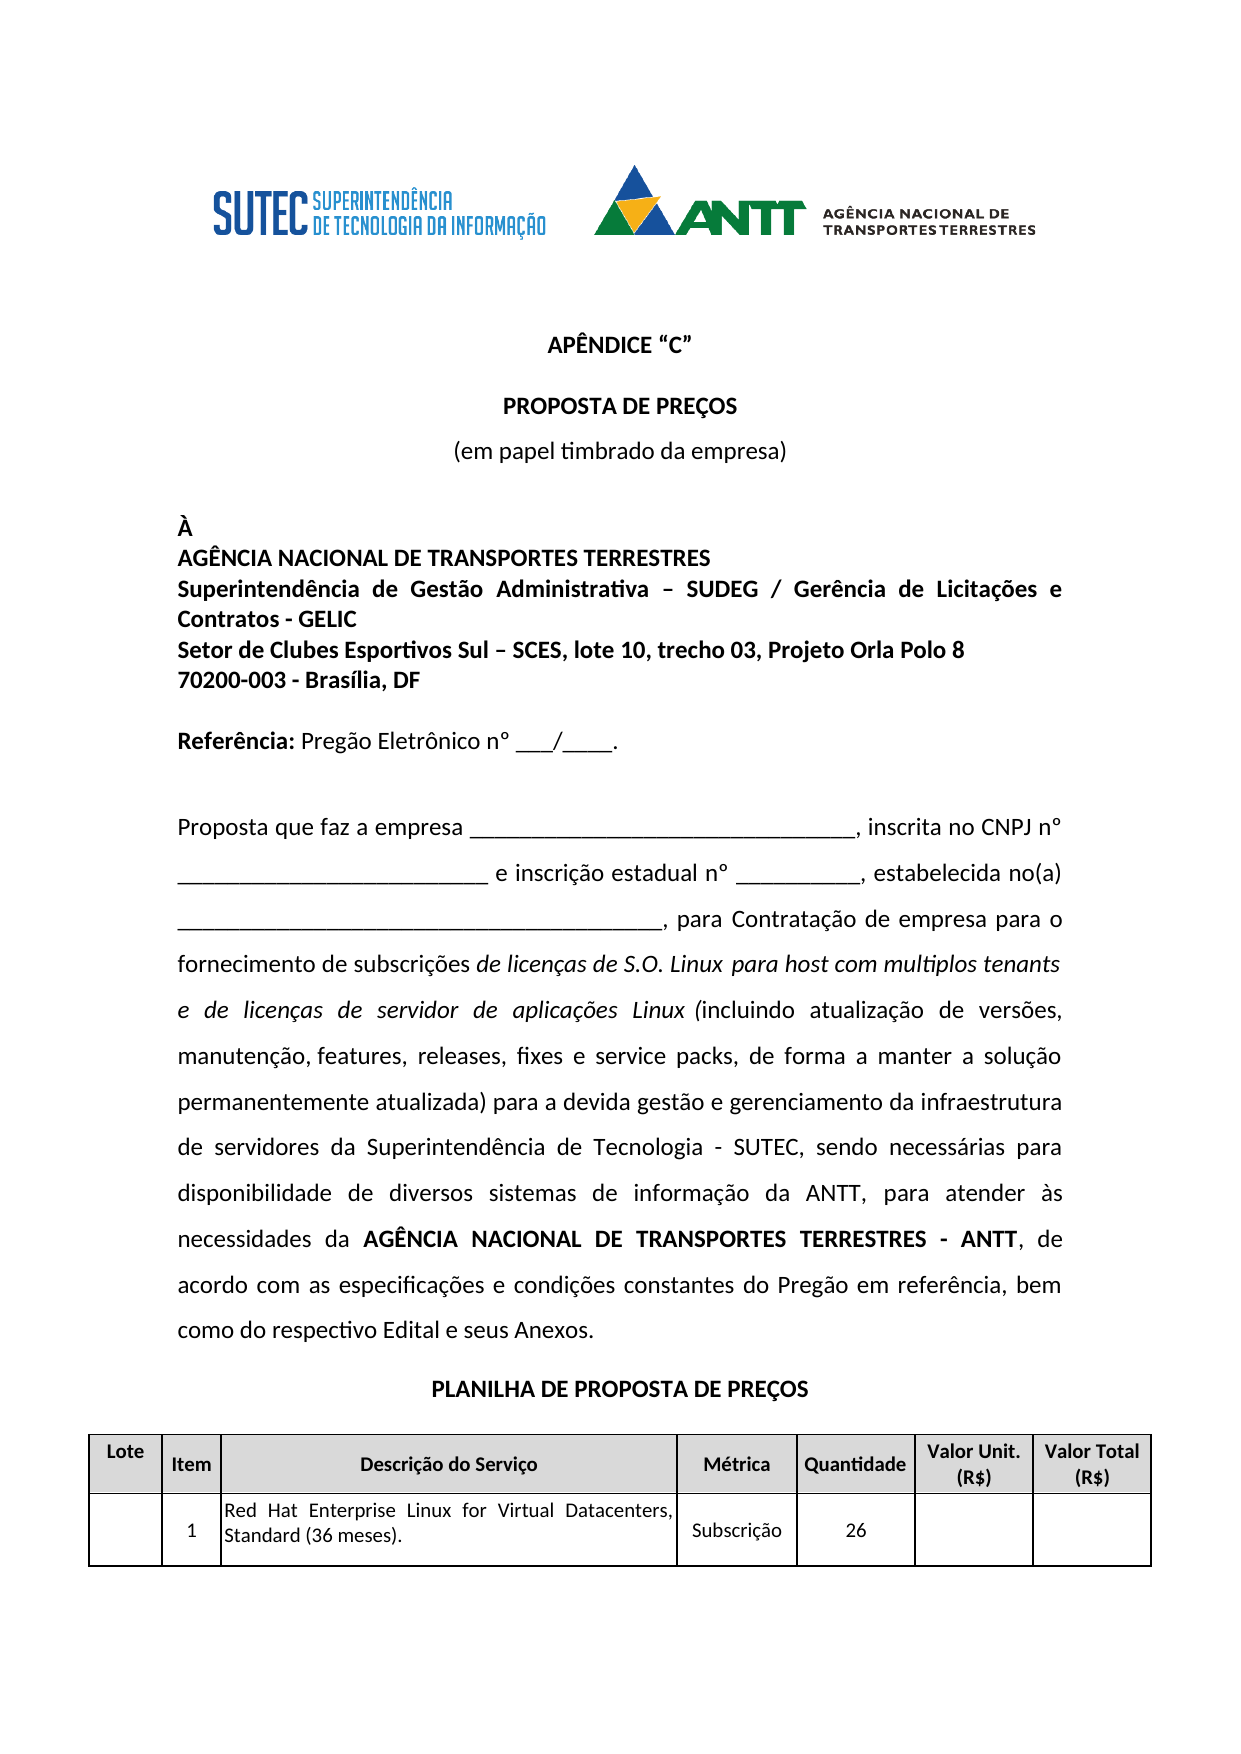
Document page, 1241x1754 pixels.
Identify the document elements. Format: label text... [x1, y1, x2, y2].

table_cell 1 [163, 1494, 220, 1565]
table_cell 1 [90, 1494, 161, 1565]
text APÊNDICE “C” [177, 329, 1063, 359]
text À [177, 512, 1063, 542]
text (em papel timbrado da empresa) [177, 436, 1063, 466]
text Referência: Pregão Eletrônico nº ___/____. [177, 725, 1063, 756]
table_cell Subscrição [678, 1494, 796, 1565]
text Proposta que faz a empresa _______________________________, inscrita no CNPJ nº _________________________ e inscrição estadual nº __________, estabelecida no(a) _______________________________________, para Contratação de empresa para o fornecimento de subscrições de licenças de S.O. Linux para host com multiplos tenants e de licenças de servidor de aplicações Linux (incluindo atualização de versões, manutenção, features, releases, fixes e service packs, de forma a manter a solução permanentemente atualizada) para a devida gestão e gerenciamento da infraestrutura de servidores da Superintendência de Tecnologia - SUTEC, sendo necessárias para disponibilidade de diversos sistemas de informação da ANTT, para atender às necessidades da AGÊNCIA NACIONAL DE TRANSPORTES TERRESTRES - ANTT, de acordo com as especificações e condições constantes do Pregão em referência, bem como do respectivo Edital e seus Anexos. [177, 811, 1063, 1345]
table_header Quantidade [798, 1435, 914, 1492]
table_cell 26 [798, 1494, 914, 1565]
text 70200-003 - Brasília, DF [177, 664, 1063, 695]
table_header Valor Unit. (R$) [916, 1435, 1032, 1492]
text AGÊNCIA NACIONAL DE TRANSPORTES TERRESTRES [177, 542, 1063, 573]
picture [177, 147, 1063, 273]
table_header Lote [90, 1435, 161, 1492]
table_header Descrição do Serviço [222, 1435, 676, 1492]
text Superintendência de Gestão Administrativa – SUDEG / Gerência de Licitações e Contratos - GELIC [177, 573, 1063, 634]
table_header Métrica [678, 1435, 796, 1492]
table_cell [1034, 1494, 1150, 1565]
text Setor de Clubes Esportivos Sul – SCES, lote 10, trecho 03, Projeto Orla Polo 8 [177, 634, 1063, 664]
table_header Item [163, 1435, 220, 1492]
table_cell Red Hat Enterprise Linux for Virtual Datacenters, Standard (36 meses). [222, 1494, 676, 1565]
text PROPOSTA DE PREÇOS [177, 390, 1063, 420]
table_header Valor Total (R$) [1034, 1435, 1150, 1492]
text PLANILHA DE PROPOSTA DE PREÇOS [177, 1373, 1063, 1403]
table_cell [916, 1494, 1032, 1565]
